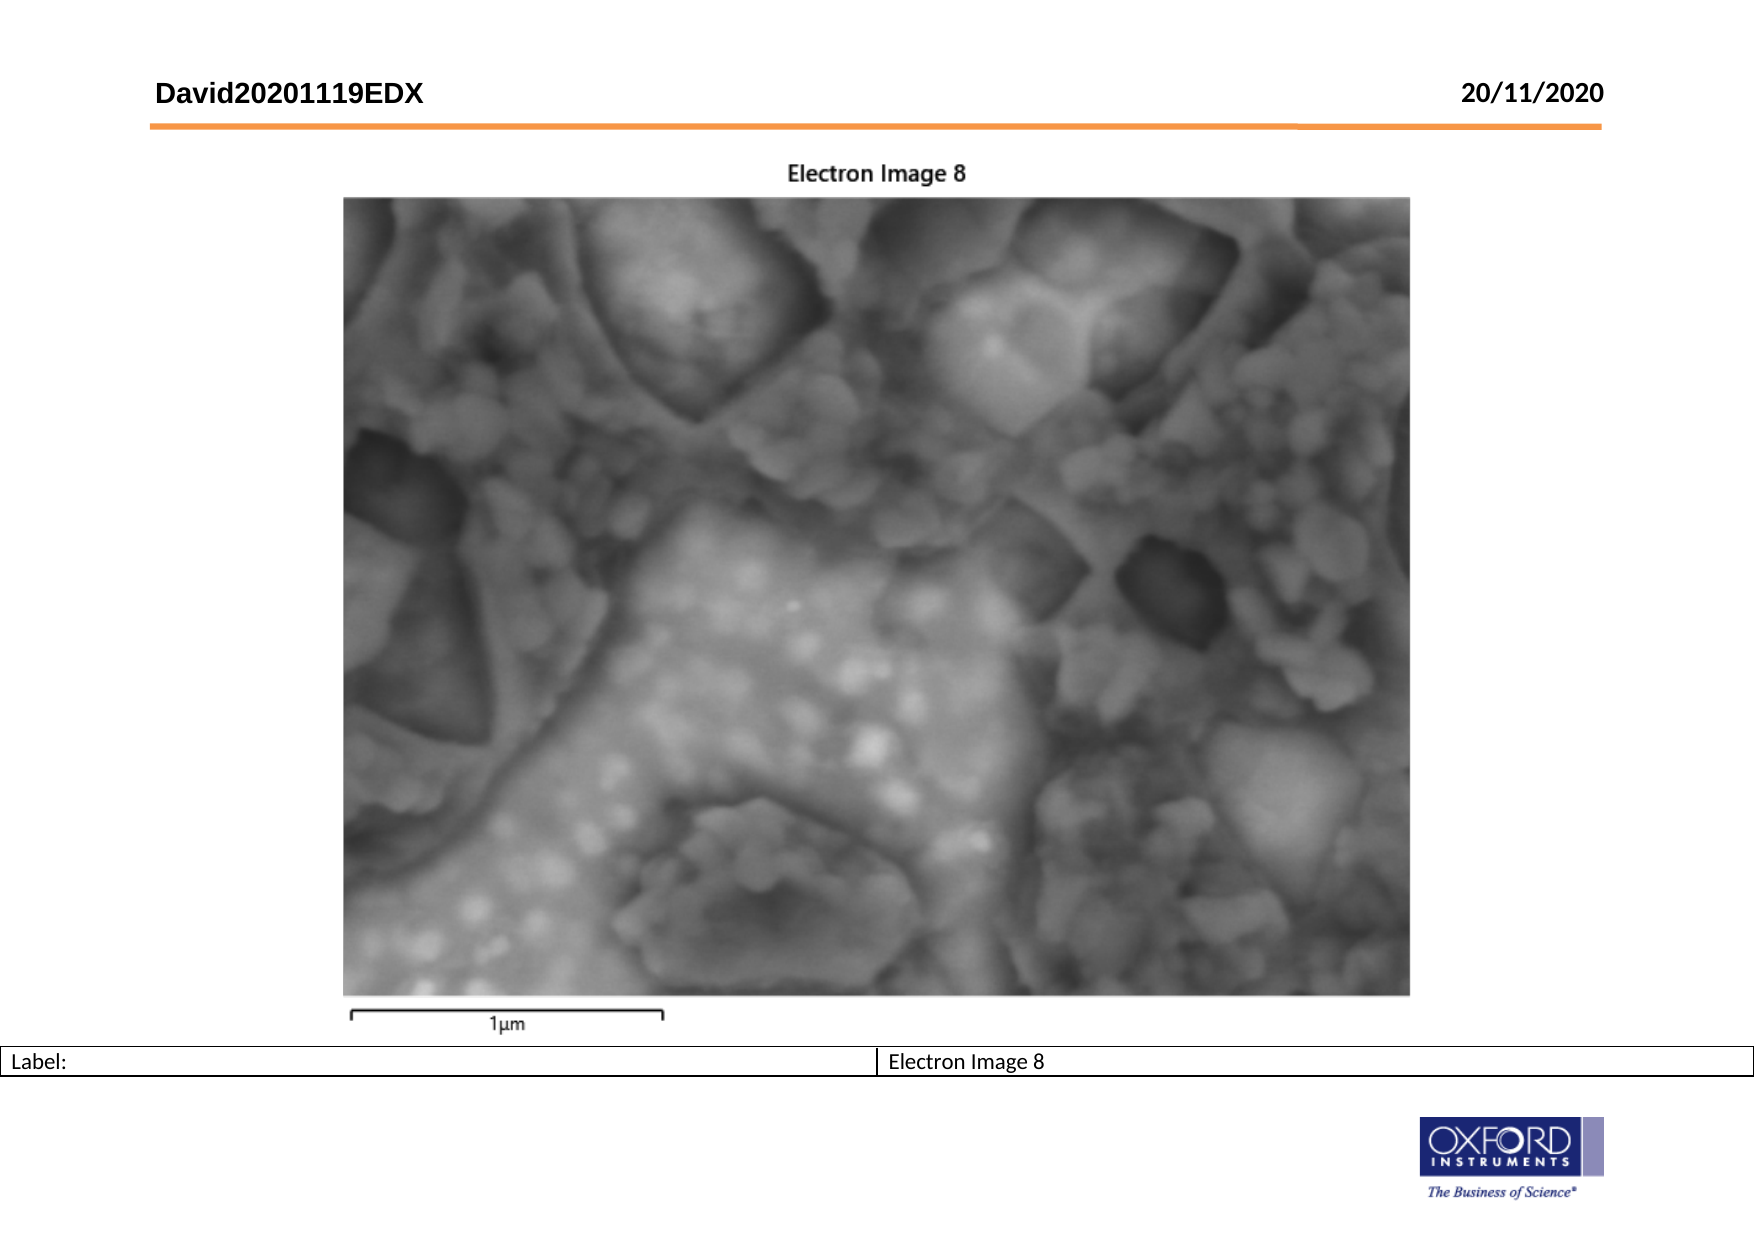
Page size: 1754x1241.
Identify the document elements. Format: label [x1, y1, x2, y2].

picture [1419, 1117, 1604, 1202]
